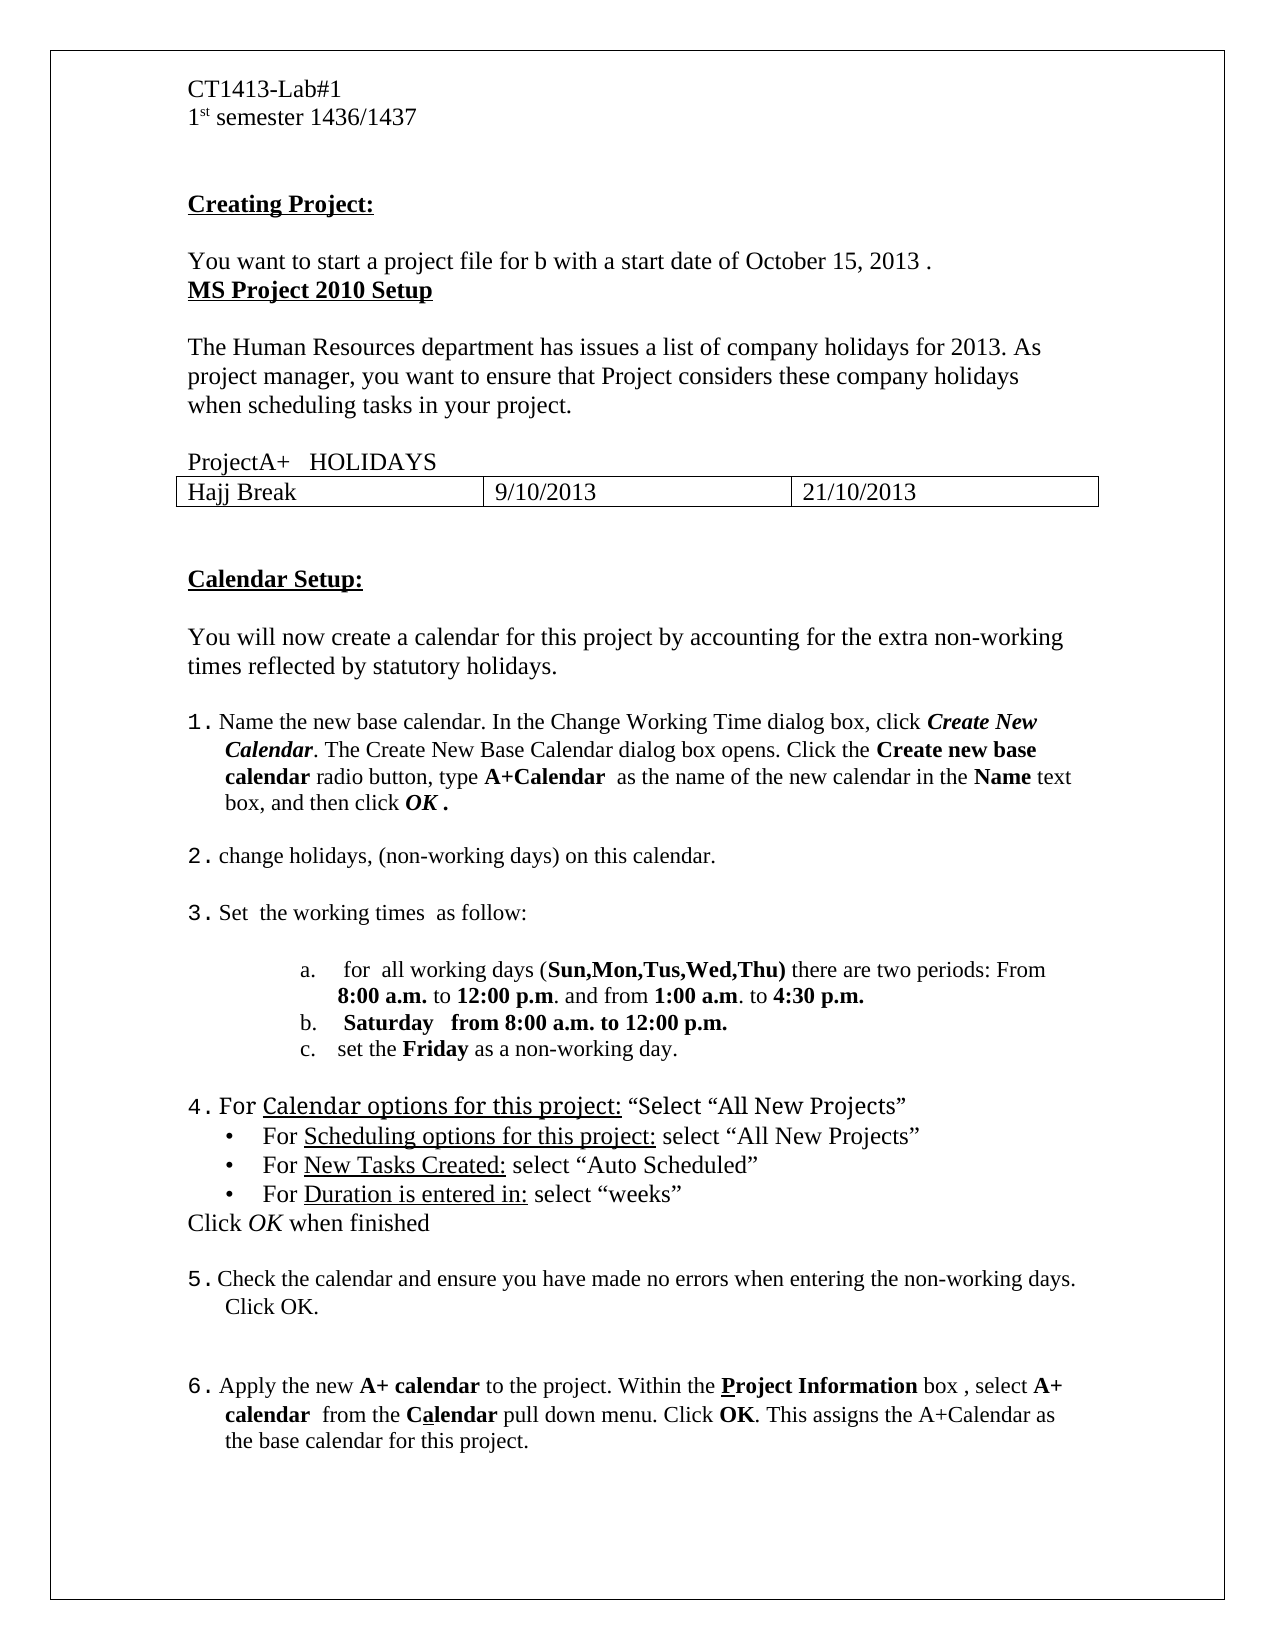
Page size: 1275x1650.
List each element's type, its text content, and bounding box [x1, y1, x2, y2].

text ProjectA+ HOLIDAYS [187, 447, 1087, 476]
table_header 21/10/2013 [792, 477, 1098, 506]
list for all working days (Sun,Mon,Tus,Wed,Thu) there are two periods: From 8:00 a.m. to 12:00 p.m. and from 1:00 a.m. to 4:30 p.m. [300, 956, 1087, 1009]
list For Calendar options for this project: “Select “All New Projects” [187, 1090, 1087, 1121]
text Creating Project: [187, 189, 1087, 217]
text You want to start a project file for b with a start date of October 15, 2013 . [187, 246, 1087, 275]
list Saturday from 8:00 a.m. to 12:00 p.m. [300, 1009, 1087, 1035]
text Calendar Setup: [187, 564, 1087, 593]
list Set the working times as follow: [187, 899, 1087, 927]
list For Scheduling options for this project: select “All New Projects” [225, 1121, 1087, 1150]
list For New Tasks Created: select “Auto Scheduled” [225, 1150, 1087, 1179]
text Click OK when finished [187, 1208, 1087, 1236]
list Apply the new A+ calendar to the project. Within the Project Information box , select A+ calendar from the Calendar pull down menu. Click OK. This assigns the A+Calendar as the base calendar for this project. [187, 1372, 1087, 1453]
text MS Project 2010 Setup [187, 275, 1087, 304]
text when scheduling tasks in your project. [187, 390, 1087, 419]
list change holidays, (non-working days) on this calendar. [187, 842, 1087, 870]
table_header Hajj Break [177, 477, 483, 506]
list For Duration is entered in: select “weeks” [225, 1179, 1087, 1208]
list set the Friday as a non-working day. [300, 1035, 1087, 1061]
table_header 9/10/2013 [484, 477, 791, 506]
text You will now create a calendar for this project by accounting for the extra non-working times reflected by statutory holidays. [187, 622, 1087, 679]
text project manager, you want to ensure that Project considers these company holidays [187, 361, 1087, 390]
list Check the calendar and ensure you have made no errors when entering the non-working days. Click OK. [187, 1265, 1087, 1320]
list Name the new base calendar. In the Change Working Time dialog box, click Create New Calendar. The Create New Base Calendar dialog box opens. Click the Create new base calendar radio button, type A+Calendar as the name of the new calendar in the Name text box, and then click OK . [187, 708, 1087, 816]
text The Human Resources department has issues a list of company holidays for 2013. As [187, 332, 1087, 361]
